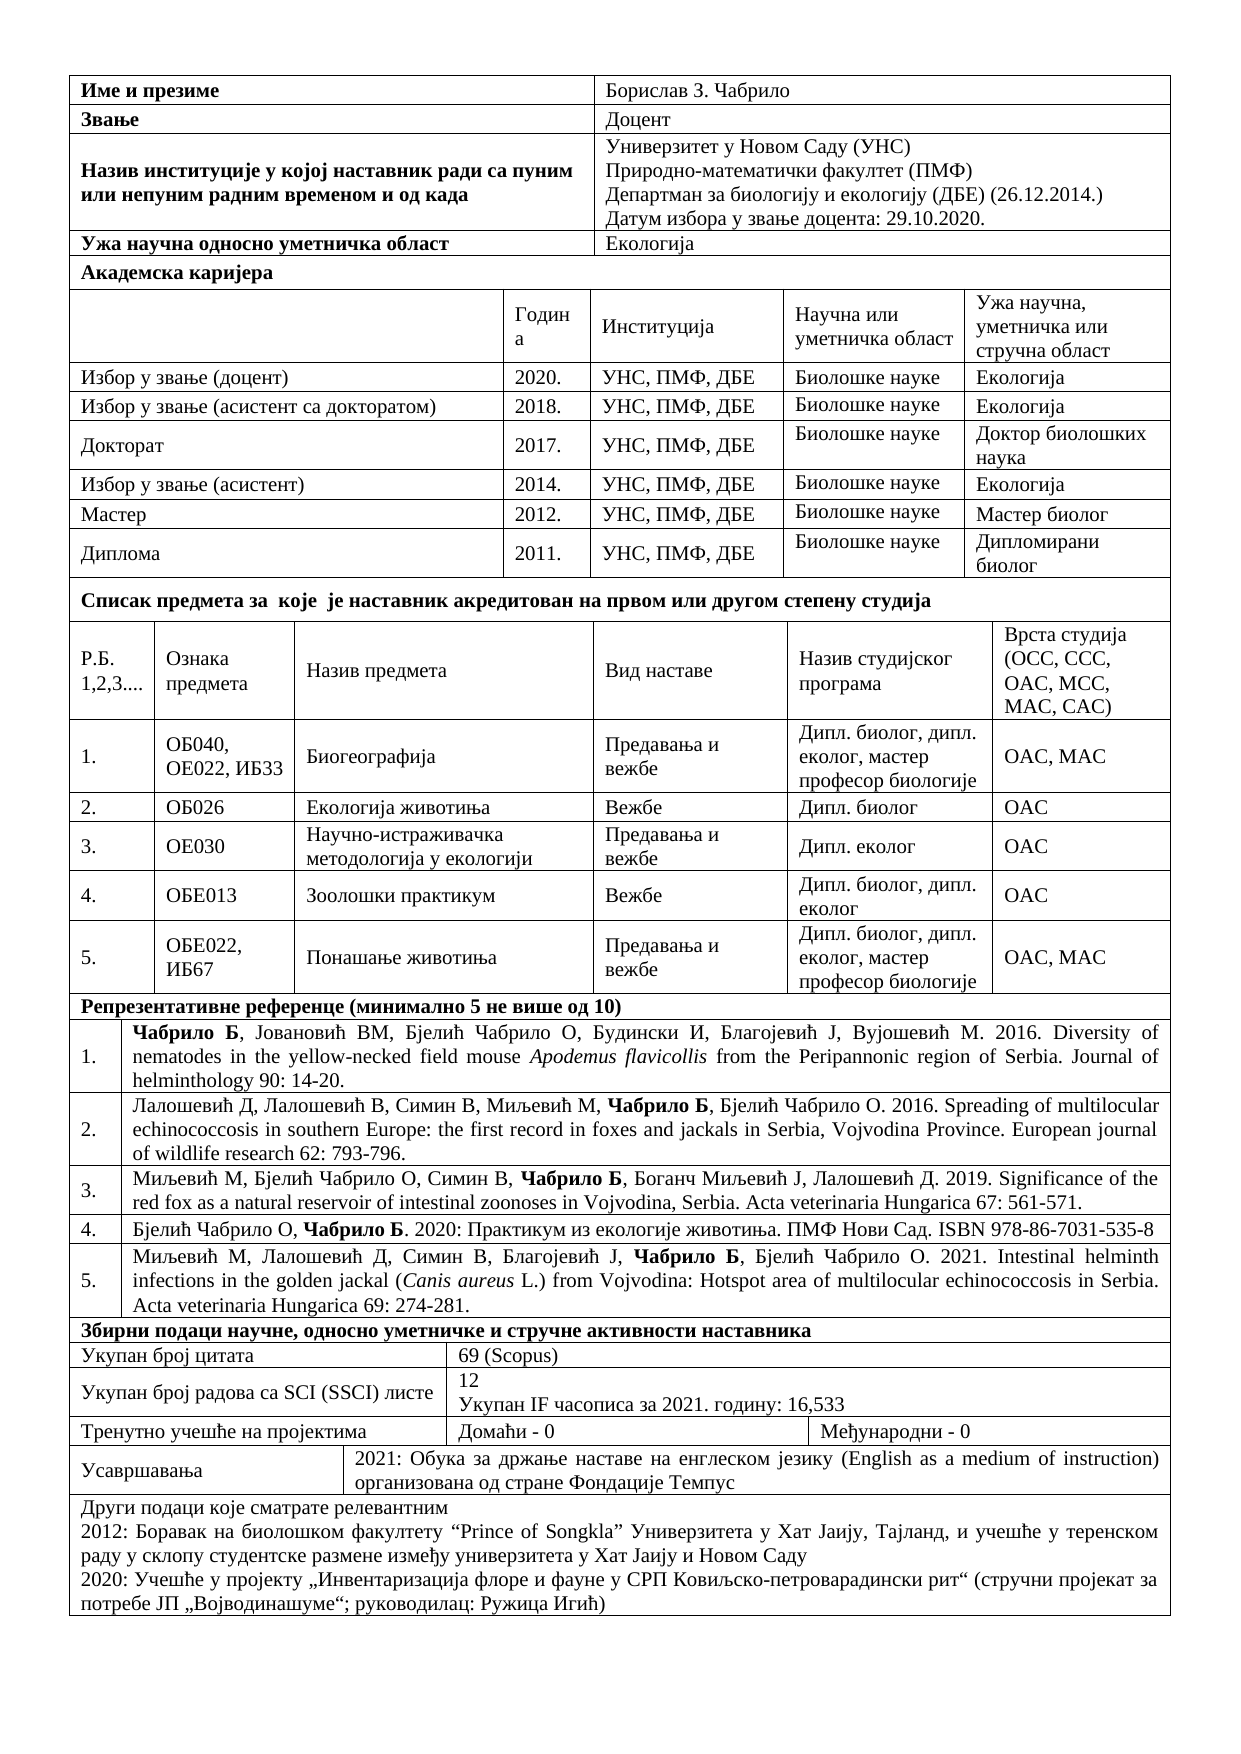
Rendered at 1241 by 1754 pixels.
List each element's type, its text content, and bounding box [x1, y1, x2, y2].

table_cell Списак предмета за које је наставник акредитован на првом или другом степену студија [70, 578, 1170, 621]
table_cell Диплома [70, 529, 503, 577]
table_cell Предавања и вежбе [594, 921, 787, 993]
table_cell УНС, ПМФ, ДБЕ [591, 392, 783, 420]
table_cell Научна или уметничка област [784, 290, 964, 362]
table_cell УНС, ПМФ, ДБЕ [591, 363, 783, 391]
table_cell [70, 1215, 121, 1243]
table_cell Доцент [595, 105, 1170, 132]
table_cell Избор у звање (доцент) [70, 363, 503, 391]
table_cell Екологија [595, 231, 1170, 255]
table_cell Избор у звање (асистент са докторатом) [70, 392, 503, 420]
table_cell Дипл. биолог, дипл. еколог, мастер професор биологије [788, 921, 992, 993]
table_cell ОЕ030 [155, 822, 294, 870]
table_cell Биолошке науке [784, 392, 964, 420]
table_cell Вежбе [594, 793, 787, 821]
table_cell 5. [70, 921, 154, 993]
table_cell УНС, ПМФ, ДБЕ [591, 529, 783, 577]
table_cell [70, 1020, 121, 1092]
table_cell 2011. [504, 529, 590, 577]
table_cell ОАС [993, 793, 1170, 821]
table_cell Звање [70, 105, 594, 132]
table_cell Екологија [965, 363, 1170, 391]
table_cell ОБ026 [155, 793, 294, 821]
table_cell Назив предмета [295, 622, 593, 718]
table_cell ОАС, МАС [993, 921, 1170, 993]
table_cell 1. [70, 720, 154, 792]
table_cell 2. [70, 793, 154, 821]
table_cell Доктор биолошких наука [965, 421, 1170, 469]
table_cell Биолошке науке [784, 470, 964, 498]
table_cell Репрезентативне референце (минимално 5 не више од 10) [70, 994, 1170, 1019]
table_cell 69 (Scopus) [447, 1343, 1170, 1367]
table_cell Година [504, 290, 590, 362]
table_cell Тренутно учешће на пројектима [70, 1417, 446, 1445]
table_cell [70, 1093, 121, 1165]
table_cell Ужа научна, уметничка или стручна област [965, 290, 1170, 362]
table_cell Вид наставе [594, 622, 787, 718]
table_cell 4. [70, 871, 154, 919]
table_cell Дипл. биолог [788, 793, 992, 821]
table_cell Ознака предмета [155, 622, 294, 718]
table_cell Р.Б. 1,2,3.... [70, 622, 154, 718]
table_cell Бјелић Чабрило О, Чабрило Б. 2020: Практикум из екологије животиња. ПМФ Нови Сад. ISBN 978-86-7031-535-8 [122, 1215, 1170, 1243]
table_cell Биолошке науке [784, 529, 964, 577]
table_cell Чабрило Б, Јовановић ВМ, Бјелић Чабрило О, Будински И, Благојевић Ј, Вујошевић М. 2016. Diversity of nematodes in the yellow-necked field mouse Apodemus flavicollis from the Peripannonic region of Serbia. Journal of helminthology 90: 14-20. [122, 1020, 1170, 1092]
table_cell Назив институције у којој наставник ради са пуним или непуним радним временом и од када [70, 134, 594, 230]
table_cell Дипл. еколог [788, 822, 992, 870]
table_cell Домаћи - 0 [447, 1417, 808, 1445]
table_cell Универзитет у Новом Саду (УНС) Природно-математички факултет (ПМФ) Департман за биологију и екологију (ДБЕ) (26.12.2014.) Датум избора у звање доцента: 29.10.2020. [595, 134, 1170, 230]
table_cell Дипломирани биолог [965, 529, 1170, 577]
table_cell ОБЕ022, ИБ67 [155, 921, 294, 993]
table_cell [70, 1166, 121, 1214]
table_cell Миљевић М, Бјелић Чабрило О, Симин В, Чабрило Б, Боганч Миљевић Ј, Лалошевић Д. 2019. Significance of the red fox as a natural reservoir of intestinal zoonoses in Vojvodina, Serbia. Acta veterinaria Hungarica 67: 561-571. [122, 1166, 1170, 1214]
table_cell ОАС, МАС [993, 720, 1170, 792]
table_cell 2014. [504, 470, 590, 498]
table_cell УНС, ПМФ, ДБЕ [591, 500, 783, 528]
table_cell Ужа научна односно уметничка област [70, 231, 594, 255]
table_cell 2012. [504, 500, 590, 528]
table_cell ОБЕ013 [155, 871, 294, 919]
table_cell [70, 1244, 121, 1317]
table_cell Мастер биолог [965, 500, 1170, 528]
table_cell Предавања и вежбе [594, 720, 787, 792]
table_cell Предавања и вежбе [594, 822, 787, 870]
table_cell 2020. [504, 363, 590, 391]
table_cell Зоолошки практикум [295, 871, 593, 919]
table_cell Биолошке науке [784, 500, 964, 528]
table_header Име и презиме [70, 76, 594, 103]
table_cell Врста студија (ОСС, ССС, ОАС, МСС, МАС, САС) [993, 622, 1170, 718]
table_cell Дипл. биолог, дипл. еколог, мастер професор биологије [788, 720, 992, 792]
table_cell Усавршавања [70, 1446, 343, 1494]
table_cell Мастер [70, 500, 503, 528]
table_cell 2018. [504, 392, 590, 420]
table_cell Назив студијског програма [788, 622, 992, 718]
table_cell 2017. [504, 421, 590, 469]
table_cell Збирни подаци научне, односно уметничке и стручне активности наставника [70, 1318, 1170, 1342]
table_cell 3. [70, 822, 154, 870]
table_cell Миљевић М, Лалошевић Д, Симин В, Благојевић Ј, Чабрило Б, Бјелић Чабрило О. 2021. Intestinal helminth infections in the golden jackal (Canis aureus L.) from Vojvodina: Hotspot area of multilocular echinococcosis in Serbia. Acta veterinaria Hungarica 69: 274-281. [122, 1244, 1170, 1317]
table_cell УНС, ПМФ, ДБЕ [591, 421, 783, 469]
table_cell Екологија [965, 470, 1170, 498]
table_cell Укупан број цитата [70, 1343, 446, 1367]
table_cell Дипл. биолог, дипл. еколог [788, 871, 992, 919]
table_header Борислав З. Чабрило [595, 76, 1170, 103]
table_cell Екологија животиња [295, 793, 593, 821]
table_cell [70, 290, 503, 362]
table_cell ОБ040, ОЕ022, ИБ33 [155, 720, 294, 792]
table_cell УНС, ПМФ, ДБЕ [591, 470, 783, 498]
table_cell Научно-истраживачка методологија у екологији [295, 822, 593, 870]
table_cell Институција [591, 290, 783, 362]
table_cell Докторат [70, 421, 503, 469]
table_cell Међународни - 0 [809, 1417, 1170, 1445]
table_cell Укупан број радова са SCI (SSCI) листе [70, 1368, 446, 1416]
table_cell Лалошевић Д, Лалошевић В, Симин В, Миљевић М, Чабрило Б, Бјелић Чабрило О. 2016. Spreading of multilocular echinococcosis in southern Europe: the first record in foxes and jackals in Serbia, Vojvodina Province. European journal of wildlife research 62: 793-796. [122, 1093, 1170, 1165]
table_cell Други подаци које сматрате релевантним 2012: Боравак на биолошком факултету “Prince of Songkla” Универзитета у Хат Јаију, Тајланд, и учешће у теренском раду у склопу студентске размене између универзитета у Хат Јаију и Новом Саду 2020: Учешће у пројекту „Инвентаризација флоре и фауне у СРП Ковиљско-петроварадински рит“ (стручни пројекат за потребе ЈП „Војводинашуме“; руководилац: Ружица Игић) [70, 1495, 1170, 1615]
table_cell Биолошке науке [784, 363, 964, 391]
table_cell Биолошке науке [784, 421, 964, 469]
table_cell Вежбе [594, 871, 787, 919]
table_cell ОАС [993, 871, 1170, 919]
table_cell Избор у звање (асистент) [70, 470, 503, 498]
table_cell 12 Укупан IF часописа за 2021. годину: 16,533 [447, 1368, 1170, 1416]
table_cell ОАС [993, 822, 1170, 870]
table_cell Понашање животиња [295, 921, 593, 993]
table_cell Екологија [965, 392, 1170, 420]
table_cell Академска каријера [70, 256, 1170, 288]
table_cell 2021: Обука за држање наставе на енглеском језику (English as a medium of instruction) организована од стране Фондације Темпус [344, 1446, 1170, 1494]
table_cell Биогеографија [295, 720, 593, 792]
